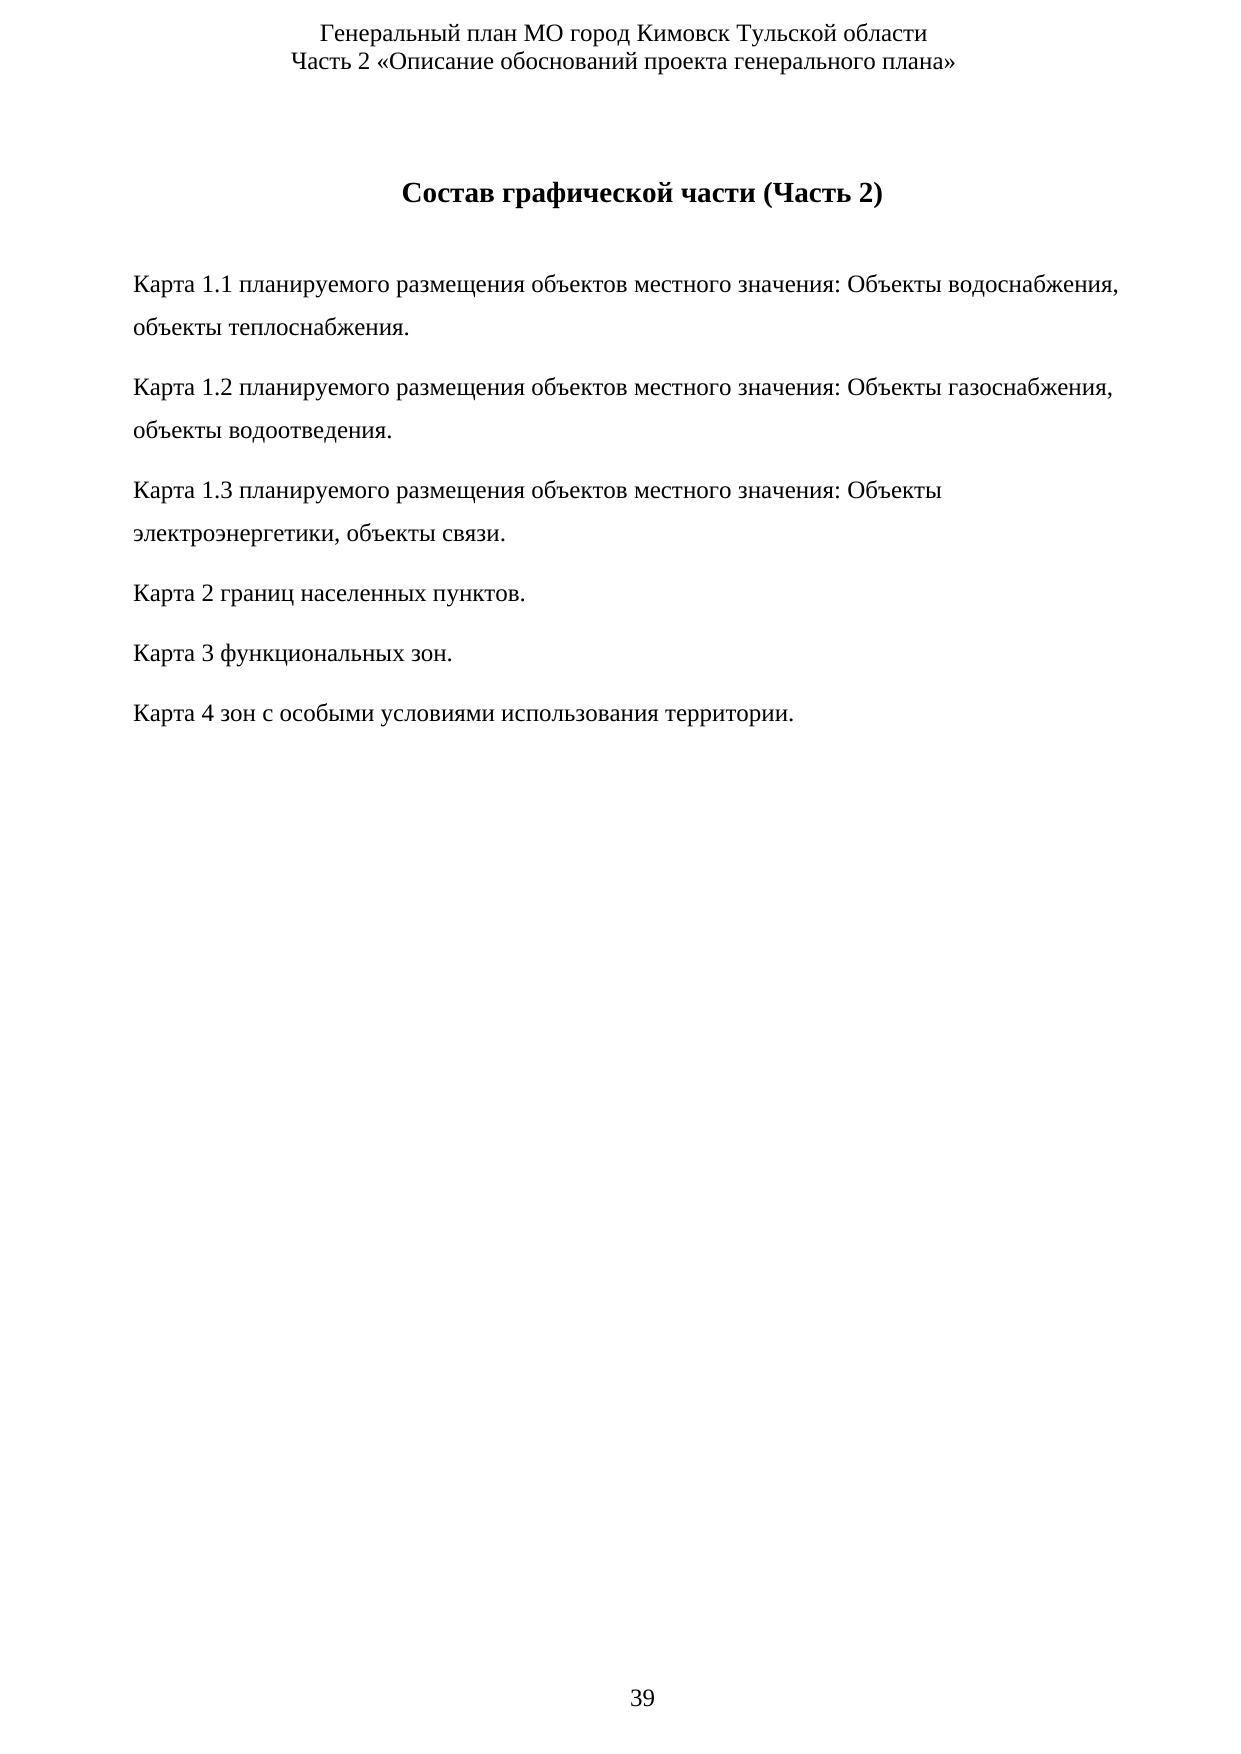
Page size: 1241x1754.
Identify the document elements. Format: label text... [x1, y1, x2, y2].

text Карта 1.1 планируемого размещения объектов местного значения: Объекты водоснабжения, объекты теплоснабжения. [133, 269, 1152, 341]
text Карта 3 функциональных зон. [133, 638, 1152, 667]
text Карта 4 зон с особыми условиями использования территории. [133, 698, 1152, 726]
text Карта 2 границ населенных пунктов. [133, 578, 1152, 607]
text Карта 1.2 планируемого размещения объектов местного значения: Объекты газоснабжения, объекты водоотведения. [133, 372, 1152, 444]
text Состав графической части (Часть 2) [133, 176, 1152, 209]
text Карта 1.3 планируемого размещения объектов местного значения: Объекты электроэнергетики, объекты связи. [133, 475, 1152, 547]
